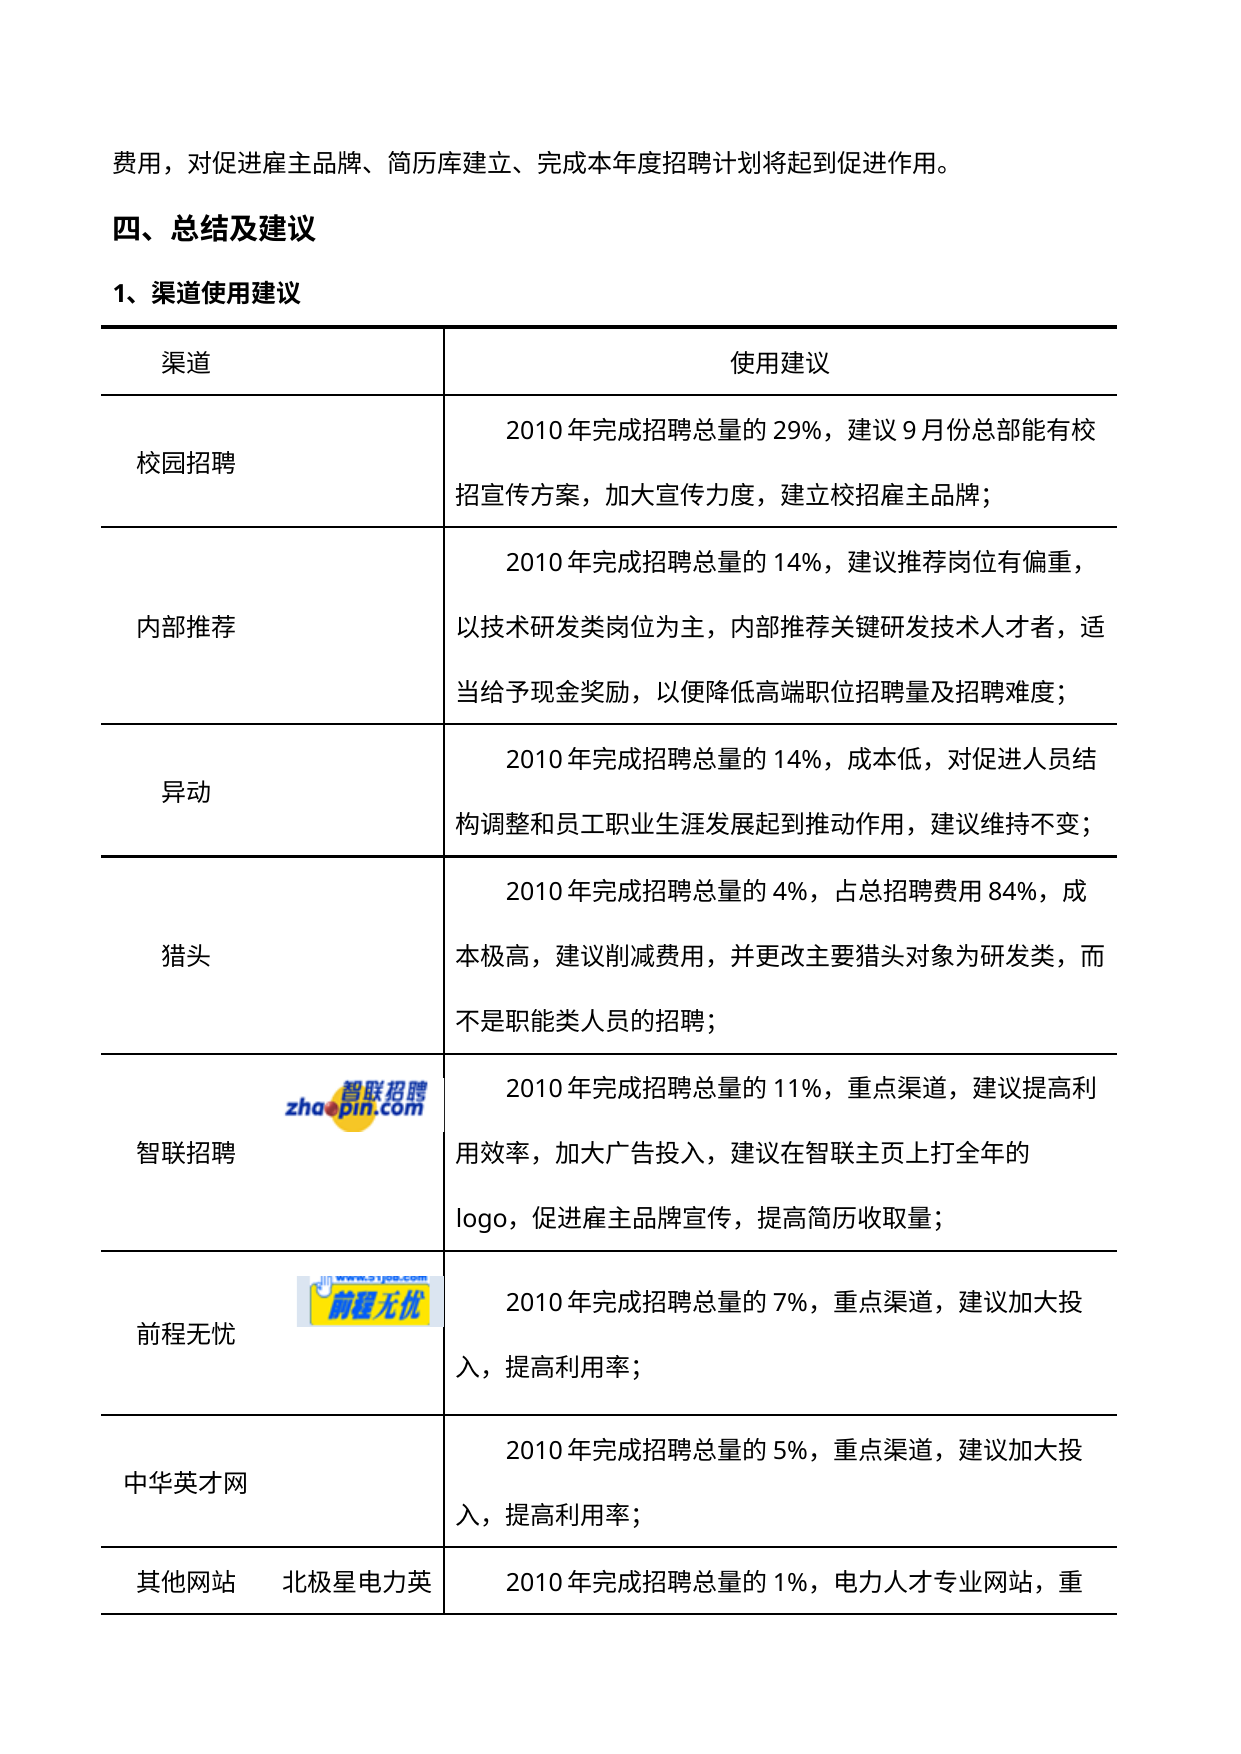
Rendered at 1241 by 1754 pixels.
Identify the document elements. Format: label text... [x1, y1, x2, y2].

table_cell 2010年完成招聘总量的4%，占总招聘费用84%，成本极高，建议削减费用，并更改主要猎头对象为研发类，而不是职能类人员的招聘； [445, 858, 1117, 1052]
table_cell [271, 725, 443, 855]
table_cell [445, 1548, 1117, 1613]
table_cell 前程无忧 [101, 1252, 271, 1414]
table_cell [271, 1252, 443, 1414]
table_cell 2010年完成招聘总量的14%，成本低，对促进人员结构调整和员工职业生涯发展起到推动作用，建议维持不变； [445, 725, 1117, 855]
table_cell [271, 1416, 443, 1546]
table_cell 2010年完成招聘总量的29%，建议9月份总部能有校招宣传方案，加大宣传力度，建立校招雇主品牌； [445, 396, 1117, 526]
table_cell 校园招聘 [101, 396, 271, 526]
table_cell 北极星电力英才网 [271, 1548, 443, 1613]
table_cell 2010年完成招聘总量的11%，重点渠道，建议提高利用效率，加大广告投入，建议在智联主页上打全年的logo，促进雇主品牌宣传，提高简历收取量； [445, 1055, 1117, 1249]
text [112, 129, 1128, 194]
table_cell 中华英才网 [101, 1416, 271, 1546]
table_cell 其他网站 [101, 1548, 271, 1613]
text 四、总结及建议 [112, 194, 1128, 259]
table_cell 2010年完成招聘总量的14%，建议推荐岗位有偏重，以技术研发类岗位为主，内部推荐关键研发技术人才者，适当给予现金奖励，以便降低高端职位招聘量及招聘难度； [445, 528, 1117, 723]
table_cell 2010年完成招聘总量的7%，重点渠道，建议加大投入，提高利用率； [445, 1252, 1117, 1414]
table_cell 内部推荐 [101, 528, 271, 723]
table_cell 2010年完成招聘总量的5%，重点渠道，建议加大投入，提高利用率； [445, 1416, 1117, 1546]
table_cell 智联招聘 [101, 1055, 271, 1249]
table_cell [271, 1055, 443, 1249]
table_header 使用建议 [445, 329, 1117, 394]
table_cell [271, 528, 443, 723]
picture [277, 1078, 445, 1132]
table_cell 猎头 [101, 858, 271, 1052]
table_cell [271, 396, 443, 526]
table_header [271, 329, 443, 394]
table_cell 异动 [101, 725, 271, 855]
picture [296, 1276, 444, 1327]
table_header 渠道 [101, 329, 271, 394]
table_cell [271, 858, 443, 1052]
text 1、渠道使用建议 [112, 259, 1128, 324]
